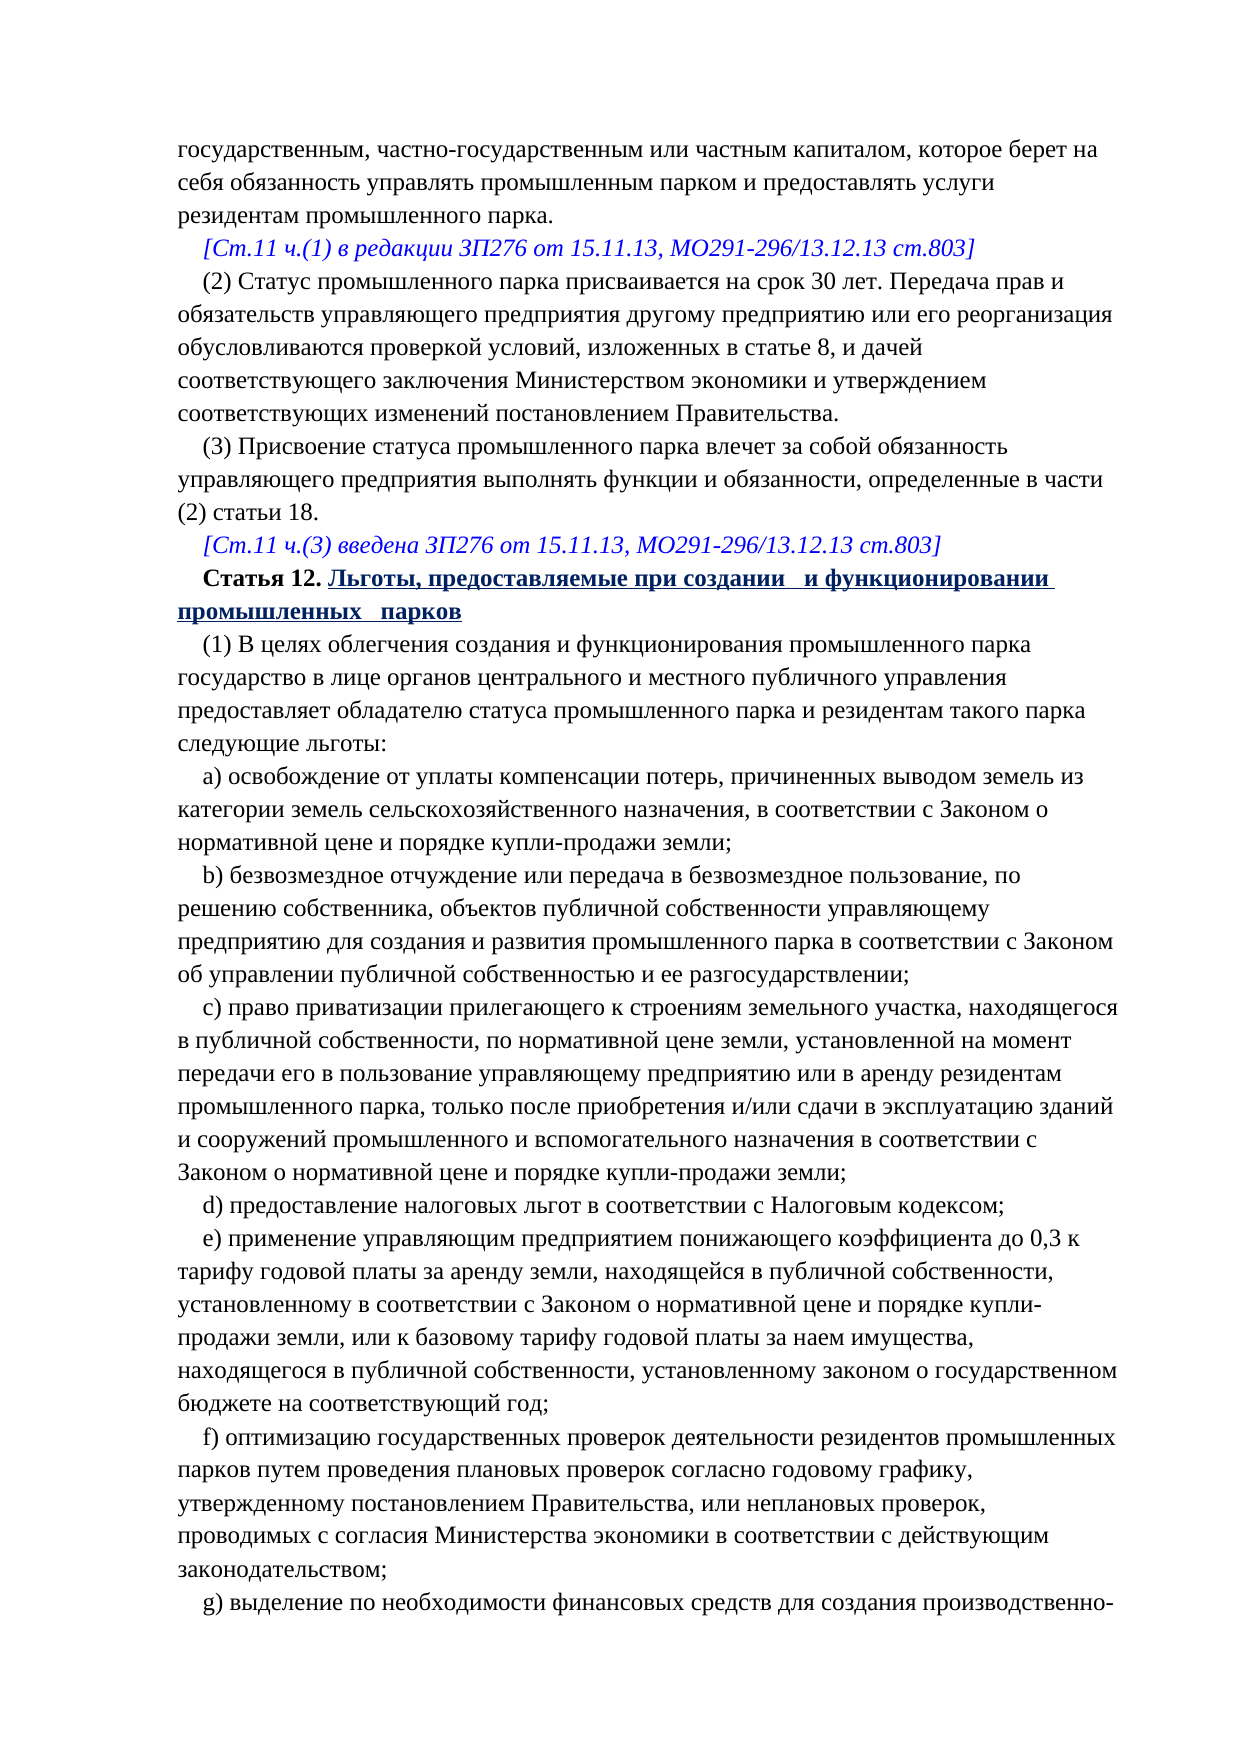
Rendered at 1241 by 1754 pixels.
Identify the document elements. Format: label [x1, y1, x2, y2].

table_cell [162, 118, 1136, 1631]
